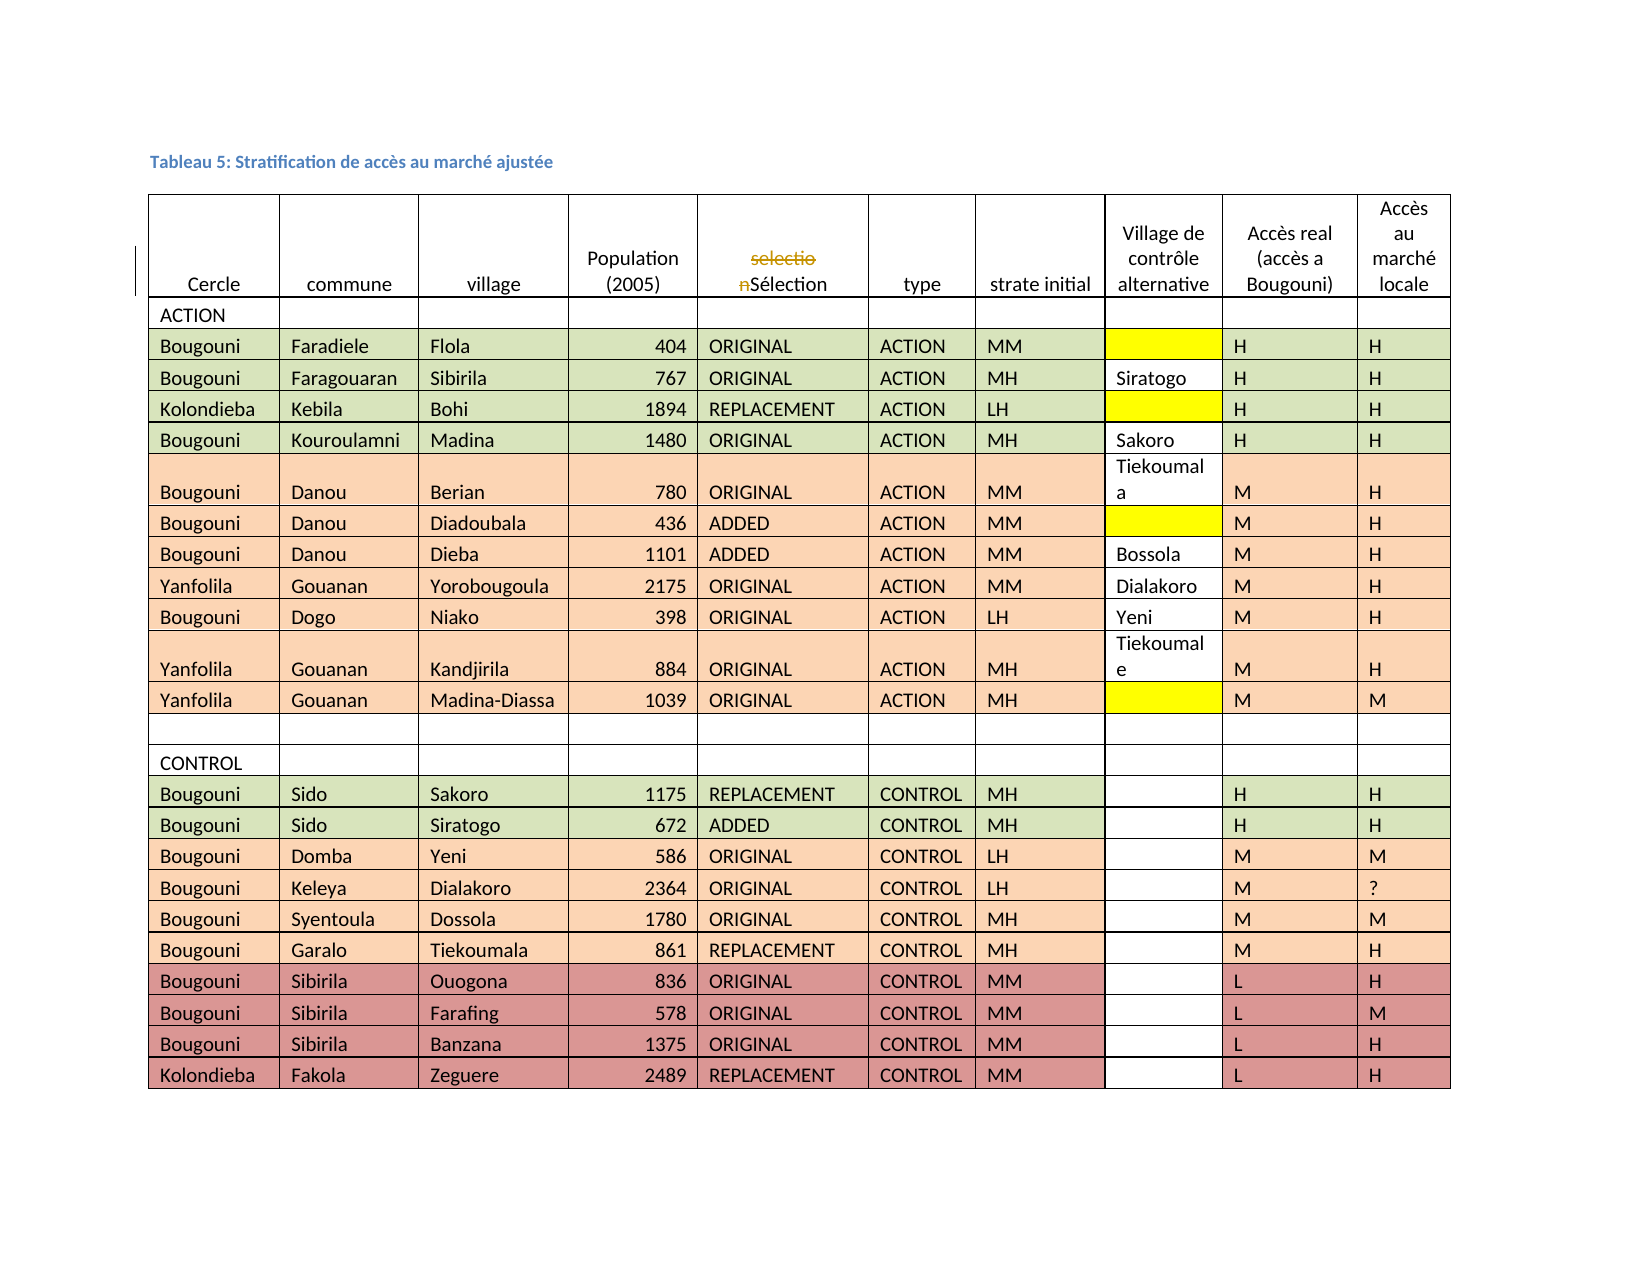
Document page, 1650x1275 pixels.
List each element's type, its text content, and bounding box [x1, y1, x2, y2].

table_cell REPLACEMENT [698, 776, 868, 806]
table_cell ACTION [869, 454, 975, 504]
table_cell Ouogona [419, 964, 568, 994]
table_cell Bougouni [149, 808, 279, 838]
table_cell MH [976, 360, 1104, 390]
table_cell H [1358, 329, 1450, 359]
table_cell [1358, 298, 1450, 328]
table_cell Dialakoro [419, 870, 568, 900]
table_cell MM [976, 537, 1104, 567]
text Tableau 5: Stratification de accès au marché ajustée [150, 150, 1500, 173]
table_cell Kolondieba [149, 1058, 279, 1088]
table_cell Yeni [1106, 599, 1222, 629]
table_cell [1106, 964, 1222, 994]
table_cell 1175 [569, 776, 697, 806]
table_cell 1480 [569, 423, 697, 453]
table_cell Sido [280, 776, 418, 806]
table_cell [1106, 776, 1222, 806]
table_cell LH [976, 839, 1104, 869]
table_cell H [1358, 454, 1450, 504]
table_cell Domba [280, 839, 418, 869]
table_cell [1358, 714, 1450, 744]
table_cell M [1223, 901, 1357, 931]
table_cell [869, 714, 975, 744]
table_cell [1106, 745, 1222, 775]
table_cell H [1358, 360, 1450, 390]
table_cell [976, 745, 1104, 775]
table_cell MM [976, 568, 1104, 598]
table_cell Siratogo [419, 808, 568, 838]
table_cell [1106, 506, 1222, 536]
table_cell H [1358, 599, 1450, 629]
table_header Accès real (accès a Bougouni) [1223, 195, 1357, 296]
table_cell [569, 298, 697, 328]
table_cell ORIGINAL [698, 839, 868, 869]
table_cell Madina-Diassa [419, 682, 568, 713]
table_cell REPLACEMENT [698, 933, 868, 963]
table_cell [1106, 870, 1222, 900]
table_cell 2364 [569, 870, 697, 900]
table_cell 578 [569, 995, 697, 1025]
table_cell L [1223, 1026, 1357, 1056]
table_cell ACTION [869, 506, 975, 536]
table_cell MM [976, 995, 1104, 1025]
table_cell 861 [569, 933, 697, 963]
table_cell [1106, 391, 1222, 421]
table_cell ORIGINAL [698, 568, 868, 598]
table_cell [149, 714, 279, 744]
table_cell MM [976, 329, 1104, 359]
table_cell Farafing [419, 995, 568, 1025]
table_cell [1106, 1058, 1222, 1088]
table_cell ACTION [149, 298, 279, 328]
table_cell CONTROL [869, 964, 975, 994]
table_cell Kandjirila [419, 631, 568, 681]
table_cell [1358, 745, 1450, 775]
table_header commune [280, 195, 418, 296]
table_cell ORIGINAL [698, 870, 868, 900]
table_cell Tiekoumale [1106, 631, 1222, 681]
table_cell Bougouni [149, 599, 279, 629]
table_cell [1106, 298, 1222, 328]
table_cell 436 [569, 506, 697, 536]
table_cell ACTION [869, 682, 975, 713]
table_cell Sibirila [419, 360, 568, 390]
table_cell Yanfolila [149, 568, 279, 598]
table_cell 836 [569, 964, 697, 994]
table_cell 1039 [569, 682, 697, 713]
table_cell H [1358, 568, 1450, 598]
table_cell ORIGINAL [698, 631, 868, 681]
table_cell MM [976, 964, 1104, 994]
table_cell [869, 298, 975, 328]
table_cell H [1223, 391, 1357, 421]
table_cell ORIGINAL [698, 964, 868, 994]
table_cell [1106, 714, 1222, 744]
table_header Population (2005) [569, 195, 697, 296]
table_cell 884 [569, 631, 697, 681]
table_cell CONTROL [869, 1058, 975, 1088]
table_cell [280, 714, 418, 744]
table_cell Sibirila [280, 964, 418, 994]
table_cell ADDED [698, 808, 868, 838]
table_cell Kolondieba [149, 391, 279, 421]
table_cell MH [976, 808, 1104, 838]
table_cell Yanfolila [149, 682, 279, 713]
table_cell H [1358, 933, 1450, 963]
table_cell MH [976, 423, 1104, 453]
table_cell Bohi [419, 391, 568, 421]
table_cell MH [976, 933, 1104, 963]
table_cell Bougouni [149, 995, 279, 1025]
table_cell ORIGINAL [698, 995, 868, 1025]
table_cell 586 [569, 839, 697, 869]
table_cell Sakoro [1106, 423, 1222, 453]
table_cell 672 [569, 808, 697, 838]
table_cell MH [976, 631, 1104, 681]
table_cell CONTROL [869, 870, 975, 900]
table_cell ACTION [869, 329, 975, 359]
table_cell M [1358, 901, 1450, 931]
table_cell ORIGINAL [698, 682, 868, 713]
table_cell Dossola [419, 901, 568, 931]
table_cell [698, 298, 868, 328]
table_cell Syentoula [280, 901, 418, 931]
table_cell H [1358, 506, 1450, 536]
table_cell ACTION [869, 360, 975, 390]
table_cell Faragouaran [280, 360, 418, 390]
table_cell Flola [419, 329, 568, 359]
table_cell CONTROL [869, 1026, 975, 1056]
table_cell [569, 745, 697, 775]
table_header village [419, 195, 568, 296]
table_cell [1223, 714, 1357, 744]
table_cell MM [976, 454, 1104, 504]
table_cell 1101 [569, 537, 697, 567]
table_cell M [1223, 599, 1357, 629]
table_cell ACTION [869, 568, 975, 598]
table_cell Dialakoro [1106, 568, 1222, 598]
table_cell [1106, 901, 1222, 931]
table_cell M [1223, 506, 1357, 536]
table_cell Tiekoumala [1106, 454, 1222, 504]
table_cell CONTROL [869, 995, 975, 1025]
table_cell [280, 298, 418, 328]
table_header Village de contrôle alternative [1106, 195, 1222, 296]
table_cell L [1223, 964, 1357, 994]
table_cell H [1223, 360, 1357, 390]
table_cell Bougouni [149, 870, 279, 900]
table_cell Bougouni [149, 839, 279, 869]
table_cell H [1223, 808, 1357, 838]
table_cell CONTROL [869, 776, 975, 806]
table_cell [698, 714, 868, 744]
table_cell [419, 298, 568, 328]
table_cell 1894 [569, 391, 697, 421]
table_header Sélection [698, 195, 868, 296]
table_cell 404 [569, 329, 697, 359]
table_cell Berian [419, 454, 568, 504]
table_cell ORIGINAL [698, 423, 868, 453]
table_cell Bougouni [149, 360, 279, 390]
table_cell Bougouni [149, 423, 279, 453]
table_cell ACTION [869, 599, 975, 629]
table_cell Bougouni [149, 964, 279, 994]
table_cell Madina [419, 423, 568, 453]
table_header type [869, 195, 975, 296]
table_cell [1223, 745, 1357, 775]
table_cell [698, 745, 868, 775]
table_cell ACTION [869, 631, 975, 681]
table_header Accès au marché locale [1358, 195, 1450, 296]
table_cell ADDED [698, 506, 868, 536]
table_cell Danou [280, 454, 418, 504]
table_cell CONTROL [149, 745, 279, 775]
table_cell 2489 [569, 1058, 697, 1088]
table_header strate initial [976, 195, 1104, 296]
table_cell Zeguere [419, 1058, 568, 1088]
table_cell ORIGINAL [698, 1026, 868, 1056]
table_cell CONTROL [869, 808, 975, 838]
table_cell LH [976, 391, 1104, 421]
table_cell ORIGINAL [698, 360, 868, 390]
table_cell 1780 [569, 901, 697, 931]
table_cell H [1358, 808, 1450, 838]
table_cell 2175 [569, 568, 697, 598]
table_cell H [1358, 1026, 1450, 1056]
table_cell M [1358, 995, 1450, 1025]
table_cell Bougouni [149, 329, 279, 359]
table_cell Gouanan [280, 568, 418, 598]
table_cell ACTION [869, 423, 975, 453]
table_cell ACTION [869, 537, 975, 567]
table_cell MM [976, 1058, 1104, 1088]
table_cell H [1358, 631, 1450, 681]
table_cell M [1223, 682, 1357, 713]
table_cell REPLACEMENT [698, 391, 868, 421]
table_cell H [1358, 1058, 1450, 1088]
table_cell M [1358, 839, 1450, 869]
table_cell Faradiele [280, 329, 418, 359]
table_cell Dogo [280, 599, 418, 629]
table_cell CONTROL [869, 933, 975, 963]
table_cell Danou [280, 537, 418, 567]
table_cell [419, 714, 568, 744]
table_cell Sido [280, 808, 418, 838]
table_header Cercle [149, 195, 279, 296]
table_cell Sibirila [280, 995, 418, 1025]
table_cell Gouanan [280, 631, 418, 681]
table_cell REPLACEMENT [698, 1058, 868, 1088]
table_cell Sibirila [280, 1026, 418, 1056]
table_cell Bougouni [149, 454, 279, 504]
table_cell [569, 714, 697, 744]
table_cell 398 [569, 599, 697, 629]
table_cell MH [976, 901, 1104, 931]
table_cell [869, 745, 975, 775]
table_cell L [1223, 1058, 1357, 1088]
table_cell LH [976, 870, 1104, 900]
table_cell Niako [419, 599, 568, 629]
table_cell Kebila [280, 391, 418, 421]
table_cell [976, 298, 1104, 328]
table_cell 767 [569, 360, 697, 390]
table_cell H [1223, 329, 1357, 359]
table_cell Yanfolila [149, 631, 279, 681]
table_cell Bougouni [149, 1026, 279, 1056]
table_cell Bougouni [149, 776, 279, 806]
table_cell ORIGINAL [698, 599, 868, 629]
table_cell H [1223, 776, 1357, 806]
table_cell [1106, 1026, 1222, 1056]
table_cell Fakola [280, 1058, 418, 1088]
table_cell CONTROL [869, 901, 975, 931]
table_cell M [1223, 568, 1357, 598]
table_cell Bougouni [149, 901, 279, 931]
table_cell LH [976, 599, 1104, 629]
table_cell Banzana [419, 1026, 568, 1056]
table_cell [1106, 682, 1222, 713]
table_cell ORIGINAL [698, 329, 868, 359]
table_cell M [1223, 870, 1357, 900]
table_cell [976, 714, 1104, 744]
table_cell 780 [569, 454, 697, 504]
table_cell H [1358, 423, 1450, 453]
table_cell Tiekoumala [419, 933, 568, 963]
table_cell [1106, 933, 1222, 963]
table_cell Bougouni [149, 537, 279, 567]
table_cell Bougouni [149, 933, 279, 963]
table_cell Gouanan [280, 682, 418, 713]
table_cell Sakoro [419, 776, 568, 806]
table_cell [1223, 298, 1357, 328]
table_cell M [1223, 631, 1357, 681]
table_cell [1106, 995, 1222, 1025]
table_cell Yeni [419, 839, 568, 869]
table_cell M [1223, 537, 1357, 567]
table_cell Garalo [280, 933, 418, 963]
table_cell ADDED [698, 537, 868, 567]
table_cell H [1358, 964, 1450, 994]
table_cell Yorobougoula [419, 568, 568, 598]
table_cell [419, 745, 568, 775]
table_cell Siratogo [1106, 360, 1222, 390]
table_cell MH [976, 682, 1104, 713]
table_cell [1106, 808, 1222, 838]
table_cell ORIGINAL [698, 901, 868, 931]
table_cell 1375 [569, 1026, 697, 1056]
table_cell Keleya [280, 870, 418, 900]
table_cell ORIGINAL [698, 454, 868, 504]
table_cell H [1358, 391, 1450, 421]
table_cell [280, 745, 418, 775]
table_cell H [1358, 776, 1450, 806]
table_cell Diadoubala [419, 506, 568, 536]
table_cell MM [976, 1026, 1104, 1056]
table_cell CONTROL [869, 839, 975, 869]
table_cell Bougouni [149, 506, 279, 536]
table_cell Danou [280, 506, 418, 536]
table_cell M [1223, 839, 1357, 869]
table_cell ? [1358, 870, 1450, 900]
table_cell [1106, 329, 1222, 359]
table_cell L [1223, 995, 1357, 1025]
table_cell Dieba [419, 537, 568, 567]
table_cell ACTION [869, 391, 975, 421]
table_cell Kouroulamni [280, 423, 418, 453]
table_cell H [1358, 537, 1450, 567]
table_cell MM [976, 506, 1104, 536]
table_cell H [1223, 423, 1357, 453]
table_cell Bossola [1106, 537, 1222, 567]
table_cell M [1223, 454, 1357, 504]
table_cell M [1223, 933, 1357, 963]
table_cell MH [976, 776, 1104, 806]
table_cell [1106, 839, 1222, 869]
